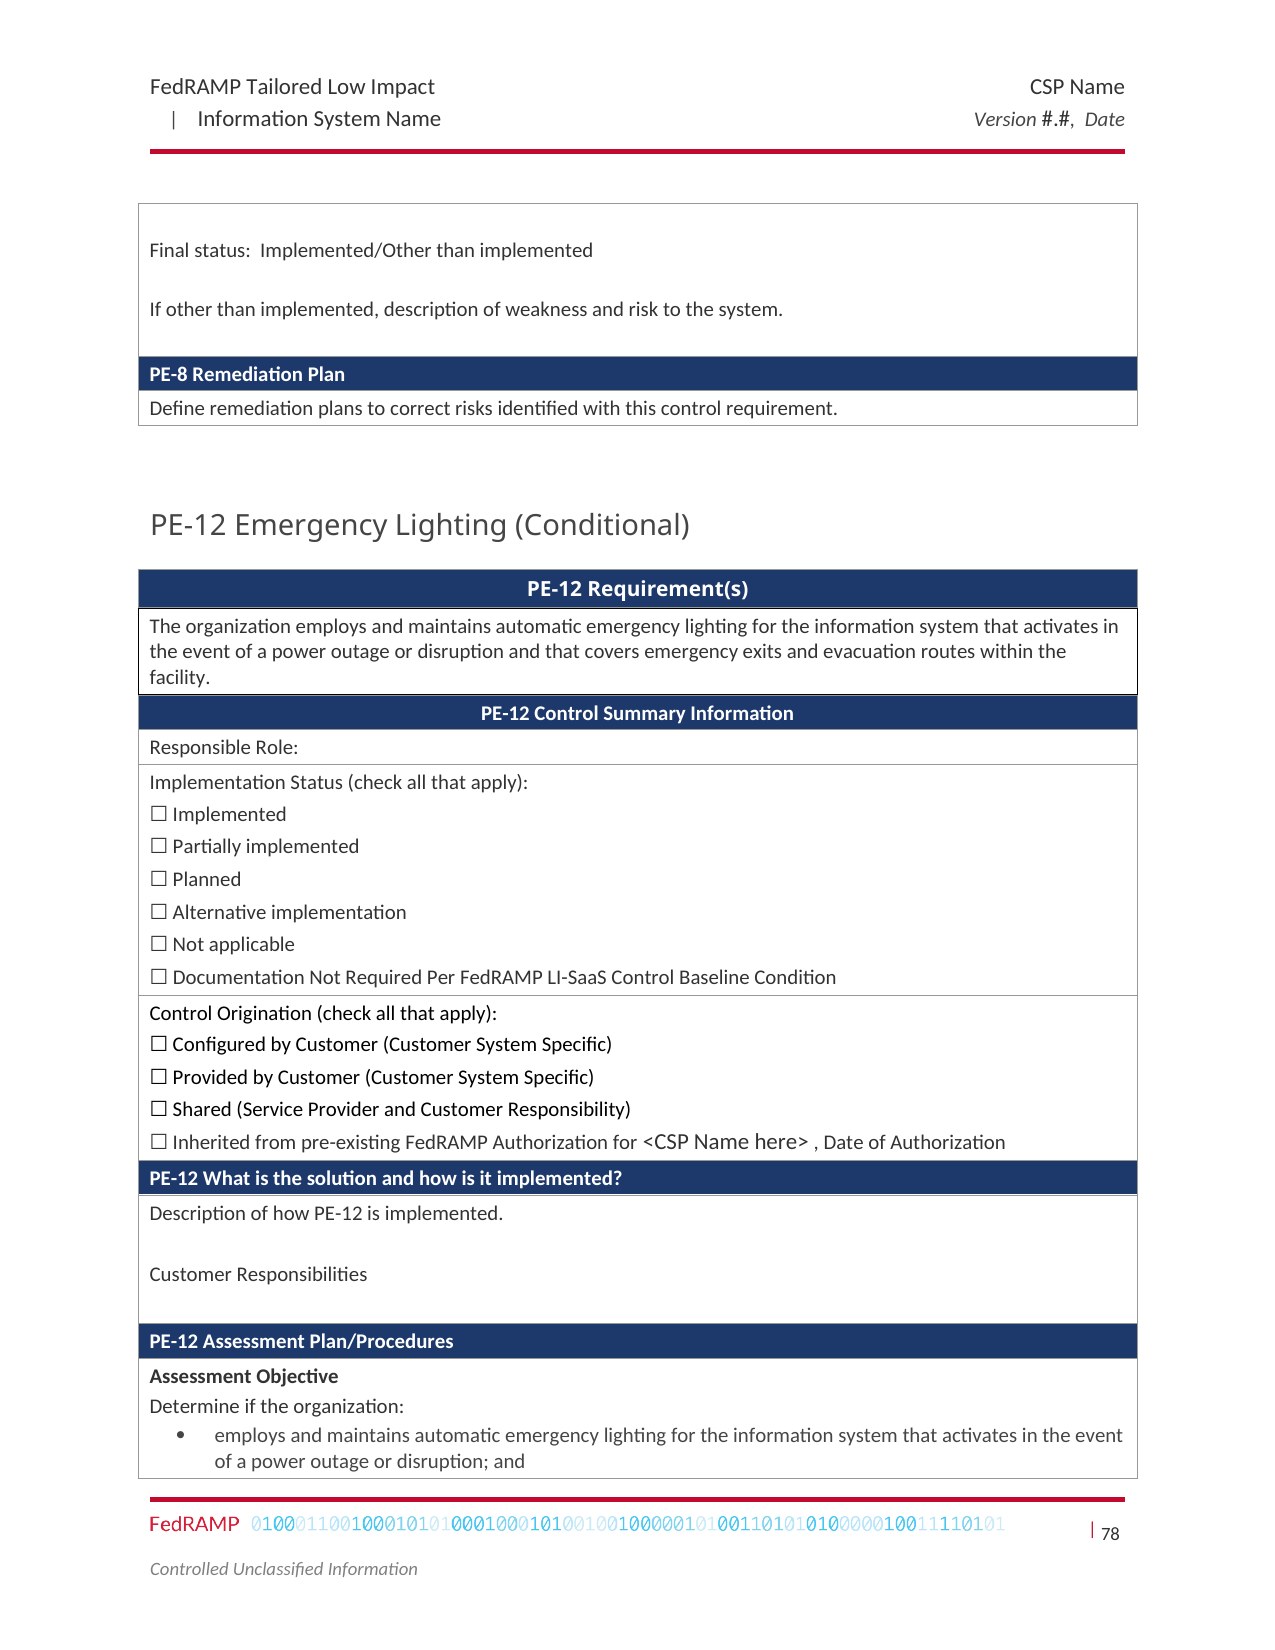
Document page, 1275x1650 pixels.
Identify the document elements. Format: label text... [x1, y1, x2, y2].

table_cell Responsible Role: [139, 730, 1137, 764]
table_cell PE-12 Assessment Plan/Procedures [139, 1324, 1137, 1358]
table_cell Implementation Status (check all that apply): Implemented Partially implemented Planned Alternative implementation Not applicable Documentation Not Required Per FedRAMP LI-SaaS Control Baseline Condition [139, 765, 1137, 994]
subtitle PE-12 Emergency Lighting (Conditional) [150, 504, 1125, 544]
table_cell PE-12 What is the solution and how is it implemented? [139, 1161, 1137, 1194]
table_cell Define remediation plans to correct risks identified with this control requirement. [139, 391, 1137, 425]
picture [150, 1514, 1005, 1540]
table_cell Control Origination (check all that apply): Configured by Customer (Customer System Specific) Provided by Customer (Customer System Specific) Shared (Service Provider and Customer Responsibility) Inherited from pre-existing FedRAMP Authorization for , [139, 996, 1137, 1160]
table_cell Description of how PE-12 is implemented. Customer Responsibilities [139, 1196, 1137, 1323]
table_cell PE-12 Control Summary Information [139, 696, 1137, 729]
table_header PE-12 Requirement(s) [139, 570, 1137, 607]
table_cell PE-8 Remediation Plan [139, 357, 1137, 390]
